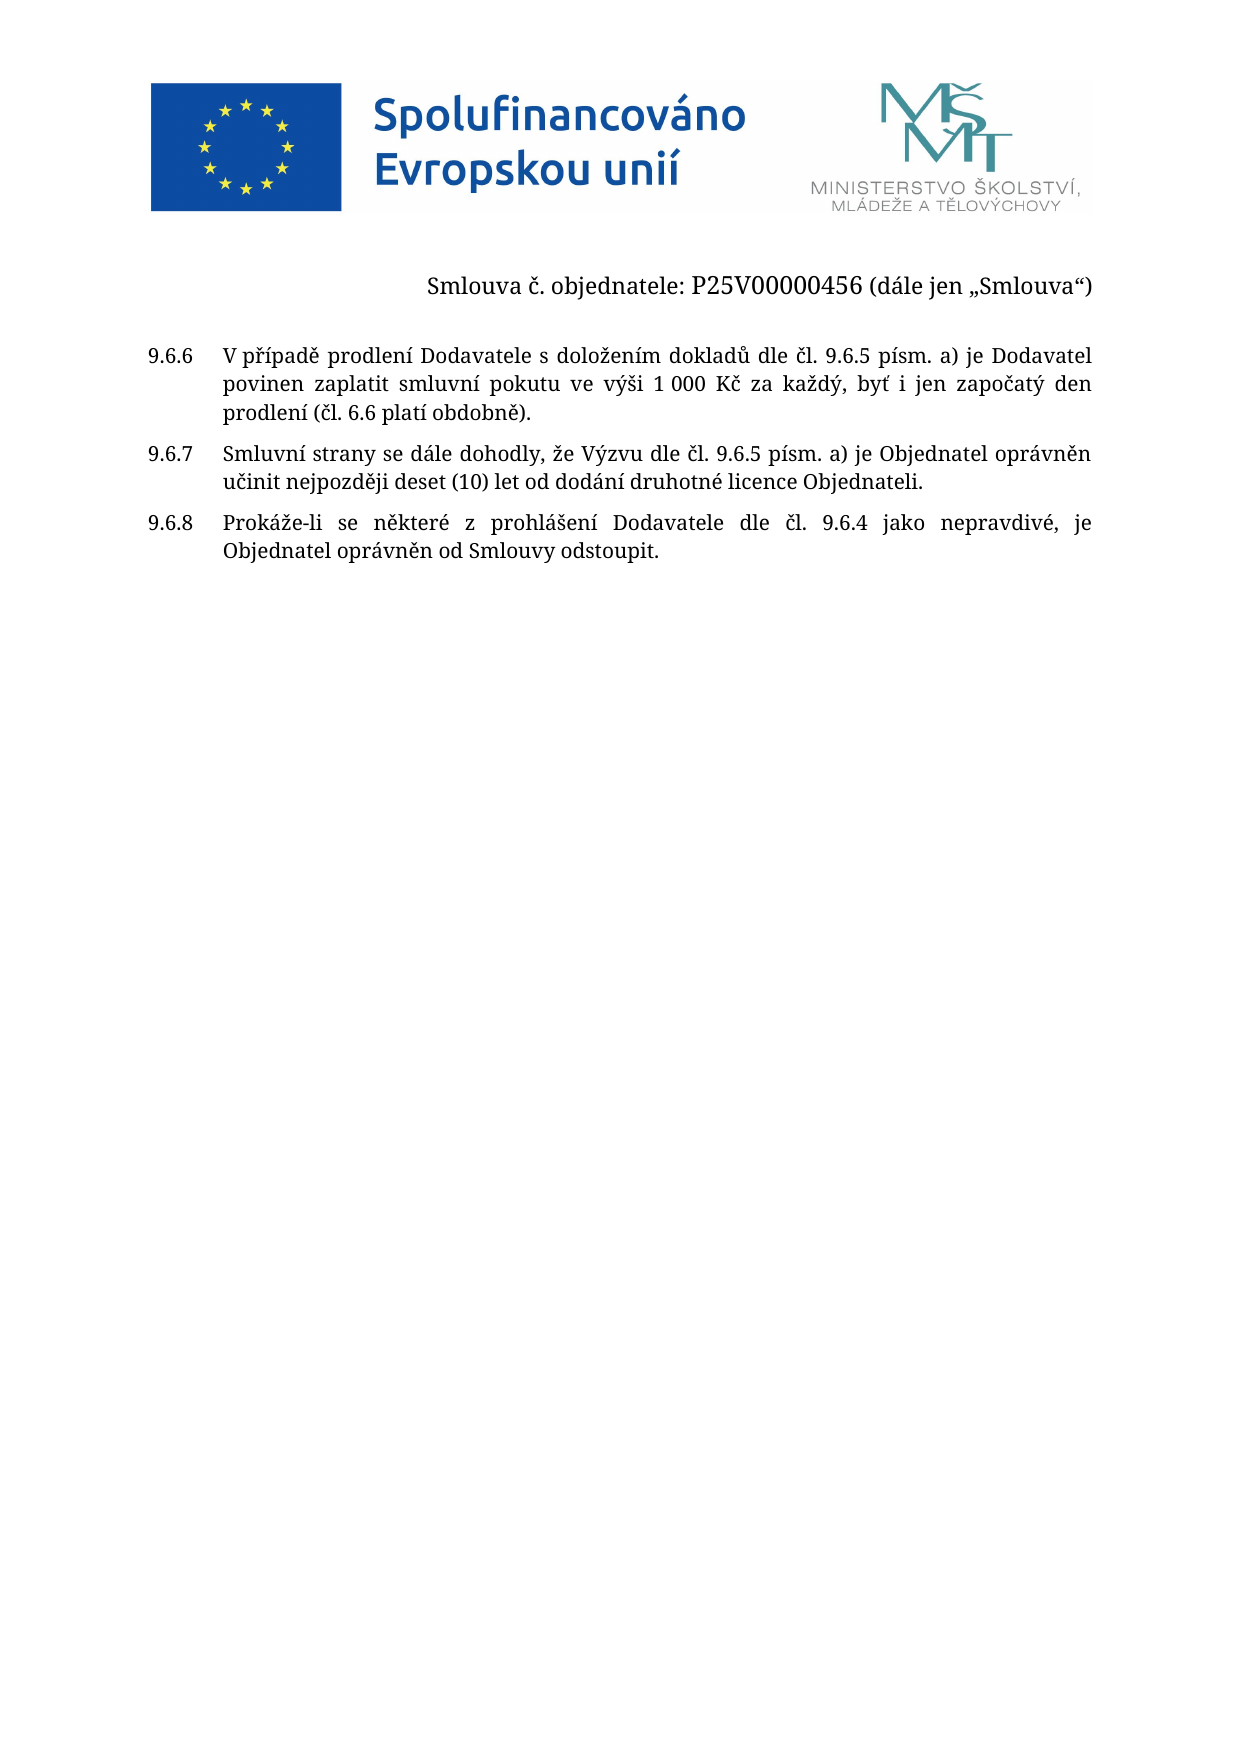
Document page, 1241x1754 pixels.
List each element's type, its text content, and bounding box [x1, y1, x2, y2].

list Smluvní strany se dále dohodly, že Výzvu dle čl. 9.6.5 písm. a) je Objednatel oprávněn učinit nejpozději deset (10) let od dodání druhotné licence Objednateli. [148, 439, 1093, 496]
list V případě prodlení Dodavatele s doložením dokladů dle čl. 9.6.5 písm. a) je Dodavatel povinen zaplatit smluvní pokutu ve výši 1 000 Kč za každý, byť i jen započatý den prodlení (čl. 6.6 platí obdobně). [148, 341, 1093, 426]
list Prokáže-li se některé z prohlášení Dodavatele dle čl. 9.6.4 jako nepravdivé, je Objednatel oprávněn od Smlouvy odstoupit. [148, 508, 1093, 565]
picture [147, 80, 1093, 215]
